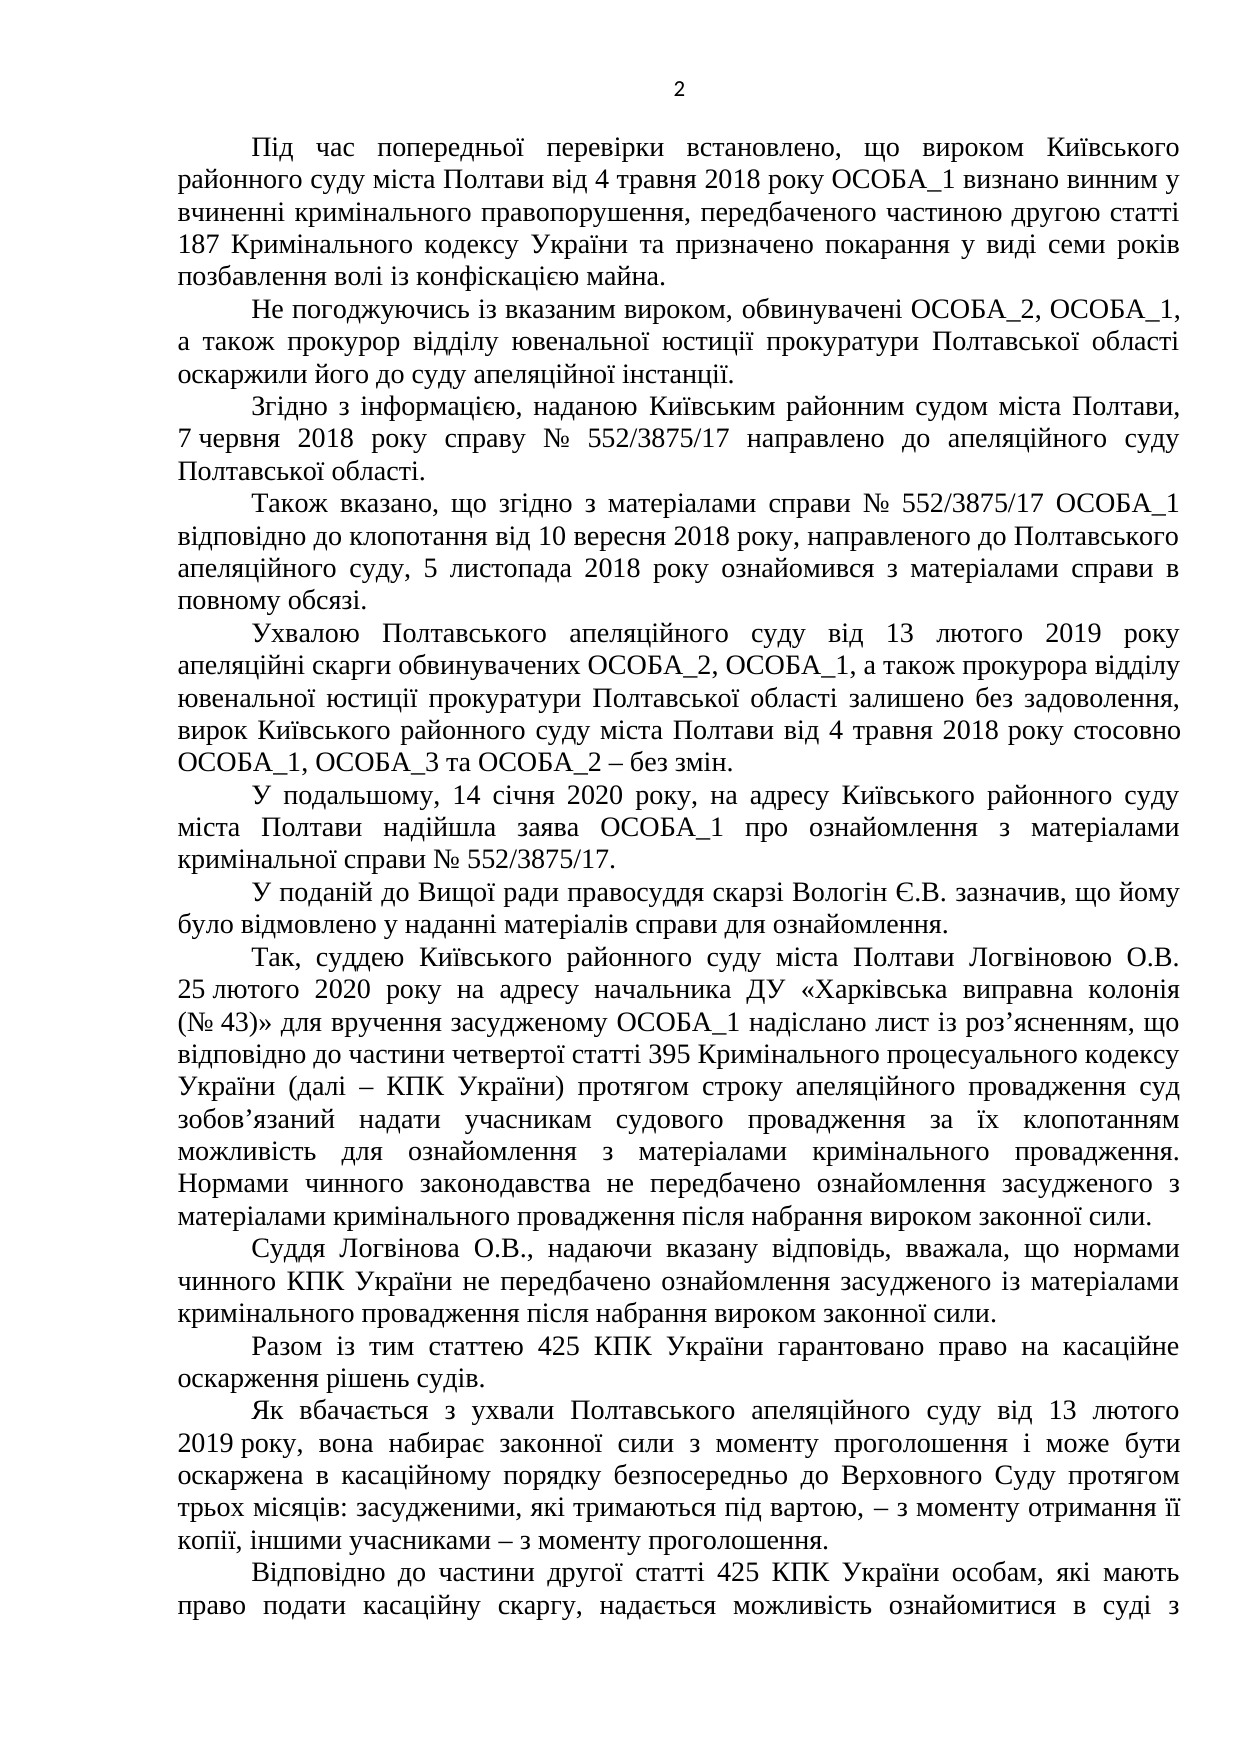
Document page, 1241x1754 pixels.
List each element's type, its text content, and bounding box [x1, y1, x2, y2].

text Під час попередньої перевірки встановлено, що вироком Київського районного суду міста Полтави від 4 травня 2018 року ОСОБА_1 визнано винним у вчиненні кримінального правопорушення, передбаченого частиною другою статті 187 Кримінального кодексу України та призначено покарання у виді семи років позбавлення волі із конфіскацією майна. [177, 130, 1181, 292]
text Разом із тим статтею 425 КПК України гарантовано право на касаційне оскарження рішень судів. [177, 1328, 1181, 1393]
text Суддя Логвінова О.В., надаючи вказану відповідь, вважала, що нормами чинного КПК України не передбачено ознайомлення засудженого із матеріалами кримінального провадження після набрання вироком законної сили. [177, 1231, 1181, 1328]
text У поданій до Вищої ради правосуддя скарзі Вологін Є.В. зазначив, що йому було відмовлено у наданні матеріалів справи для ознайомлення. [177, 875, 1181, 940]
text Як вбачається з ухвали Полтавського апеляційного суду від 13 лютого 2019 року, вона набирає законної сили з моменту проголошення і може бути оскаржена в касаційному порядку безпосередньо до Верховного Суду протягом трьох місяців: засудженими, які тримаються під вартою, – з моменту отримання її копії, іншими учасниками – з моменту проголошення. [177, 1393, 1181, 1555]
text Згідно з інформацією, наданою Київським районним судом міста Полтави, 7 червня 2018 року справу № 552/3875/17 направлено до апеляційного суду Полтавської області. [177, 389, 1181, 486]
text Так, суддею Київського районного суду міста Полтави Логвіновою О.В. 25 лютого 2020 року на адресу начальника ДУ «Харківська виправна колонія (№ 43)» для вручення засудженому ОСОБА_1 надіслано лист із роз’ясненням, що відповідно до частини четвертої статті 395 Кримінального процесуального кодексу України (далі – КПК України) протягом строку апеляційного провадження суд зобов’язаний надати учасникам судового провадження за їх клопотанням можливість для ознайомлення з матеріалами кримінального провадження. Нормами чинного законодавства не передбачено ознайомлення засудженого з матеріалами кримінального провадження після набрання вироком законної сили. [177, 940, 1181, 1231]
text У подальшому, 14 січня 2020 року, на адресу Київського районного суду міста Полтави надійшла заява ОСОБА_1 про ознайомлення з матеріалами кримінальної справи № 552/3875/17. [177, 778, 1181, 875]
text Також вказано, що згідно з матеріалами справи № 552/3875/17 ОСОБА_1 відповідно до клопотання від 10 вересня 2018 року, направленого до Полтавського апеляційного суду, 5 листопада 2018 року ознайомився з матеріалами справи в повному обсязі. [177, 486, 1181, 616]
text Не погоджуючись із вказаним вироком, обвинувачені ОСОБА_2, ОСОБА_1, а також прокурор відділу ювенальної юстиції прокуратури Полтавської області оскаржили його до суду апеляційної інстанції. [177, 292, 1181, 389]
text Ухвалою Полтавського апеляційного суду від 13 лютого 2019 року апеляційні скарги обвинувачених ОСОБА_2, ОСОБА_1, а також прокурора відділу ювенальної юстиції прокуратури Полтавської області залишено без задоволення, вирок Київського районного суду міста Полтави від 4 травня 2018 року стосовно ОСОБА_1, ОСОБА_3 та ОСОБА_2 – без змін. [177, 616, 1181, 778]
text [177, 1555, 1181, 1620]
